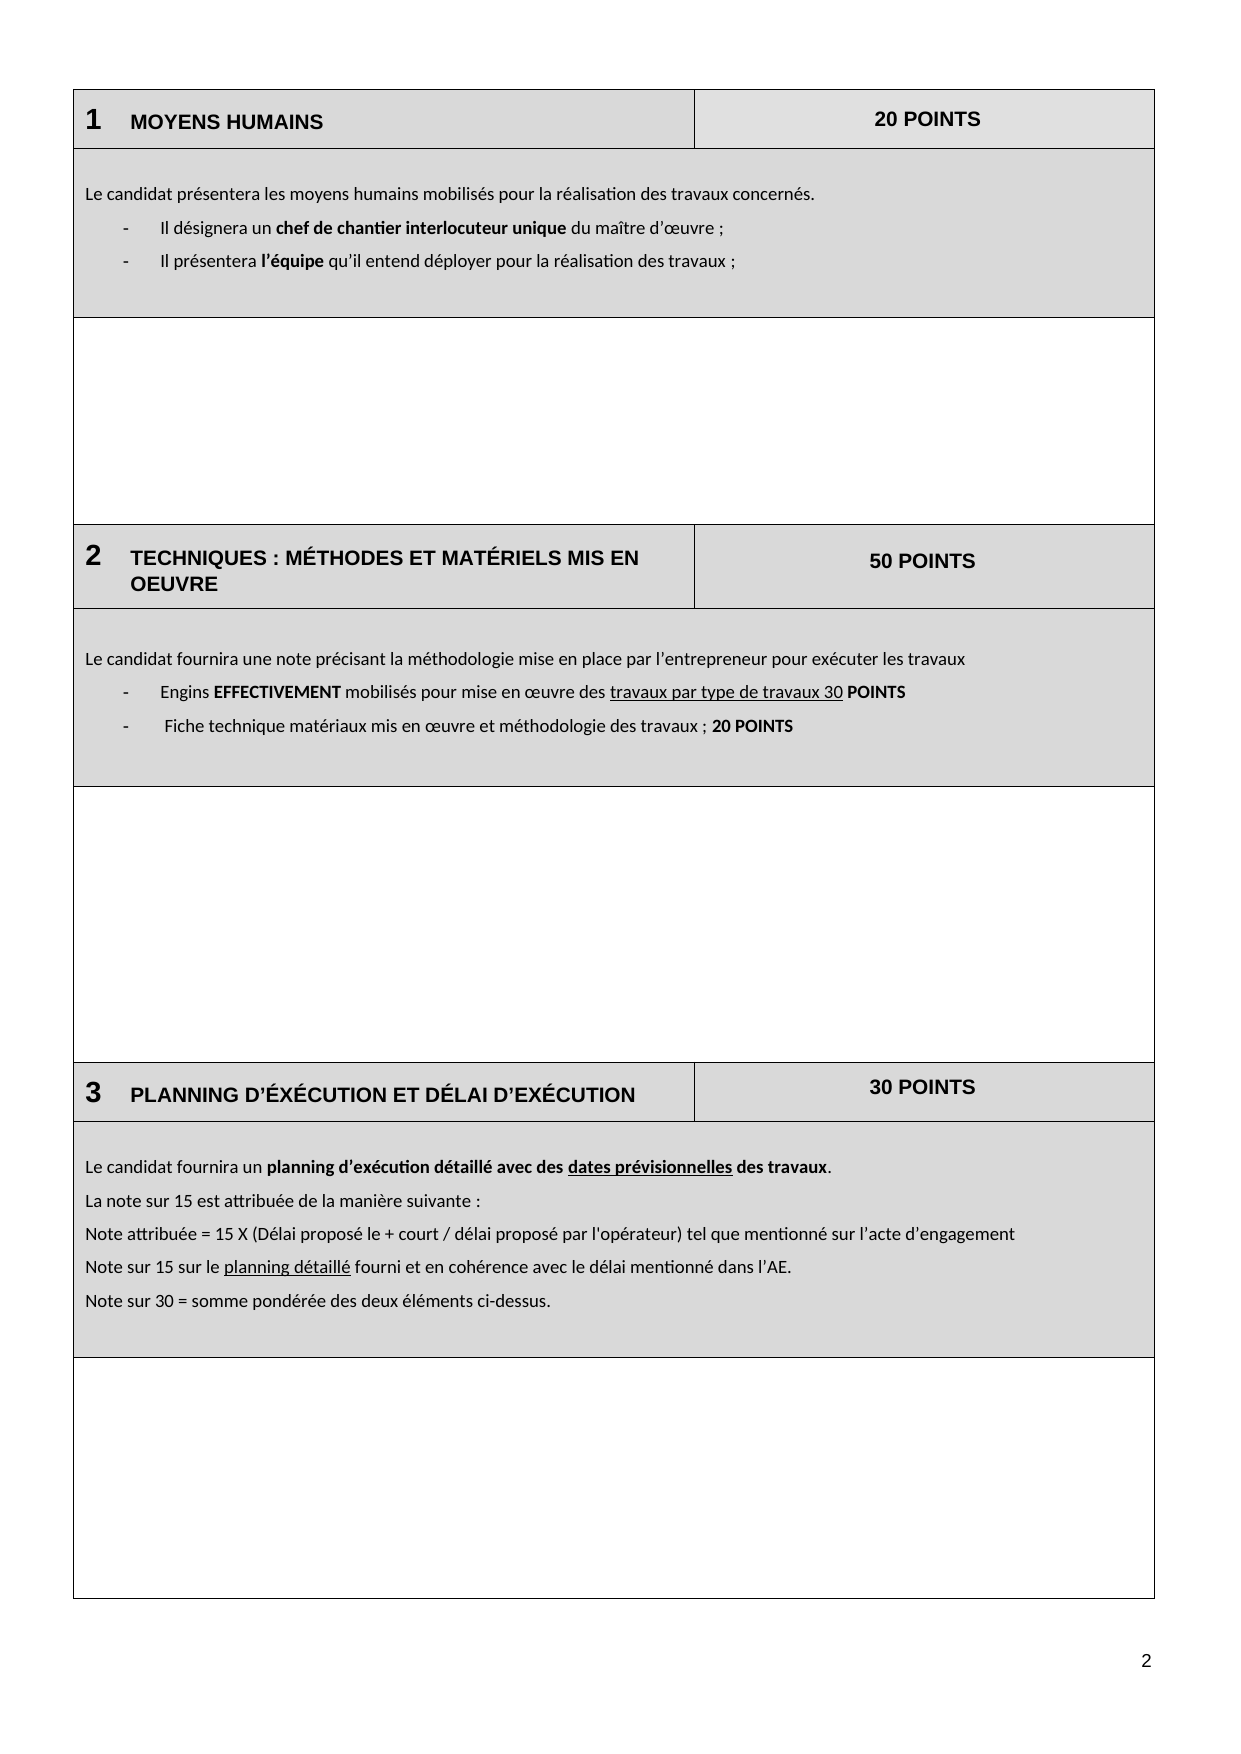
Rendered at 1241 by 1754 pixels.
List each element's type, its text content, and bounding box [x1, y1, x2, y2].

table_cell Le candidat fournira une note précisant la méthodologie mise en place par l’entrepreneur pour exécuter les travaux Engins EFFECTIVEMENT mobilisés pour mise en œuvre des travaux par type de travaux 30 POINTS Fiche technique matériaux mis en œuvre et méthodologie des travaux ; 20 POINTS [74, 609, 1154, 786]
table_cell PLANNING d’ÉxÉcution ET DÉLAI D’EXÉCUTION [74, 1063, 694, 1121]
table_cell [74, 1358, 1154, 1598]
table_header MOYENS HUMAINS [74, 90, 694, 148]
table_cell 50 POINTS [695, 525, 1154, 608]
table_cell Le candidat présentera les moyens humains mobilisés pour la réalisation des travaux concernés. Il désignera un chef de chantier interlocuteur unique du maître d’œuvre ; Il présentera l’équipe qu’il entend déployer pour la réalisation des travaux ; [74, 149, 1154, 317]
table_cell 30 POINTS [695, 1063, 1154, 1121]
table_cell TECHNIQUES : MÉTHODES ET MATÉRIELS MIS EN OEUVRE [74, 525, 694, 608]
table_cell [74, 318, 1154, 524]
table_header 20 POINTS [695, 90, 1154, 148]
table_cell [74, 787, 1154, 1062]
table_cell Le candidat fournira un planning d’exécution détaillé avec des dates prévisionnelles des travaux. La note sur 15 est attribuée de la manière suivante : Note attribuée = 15 X (Délai proposé le + court / délai proposé par l'opérateur) tel que mentionné sur l’acte d’engagement Note sur 15 sur le planning détaillé fourni et en cohérence avec le délai mentionné dans l’AE. Note sur 30 = somme pondérée des deux éléments ci-dessus. [74, 1122, 1154, 1357]
